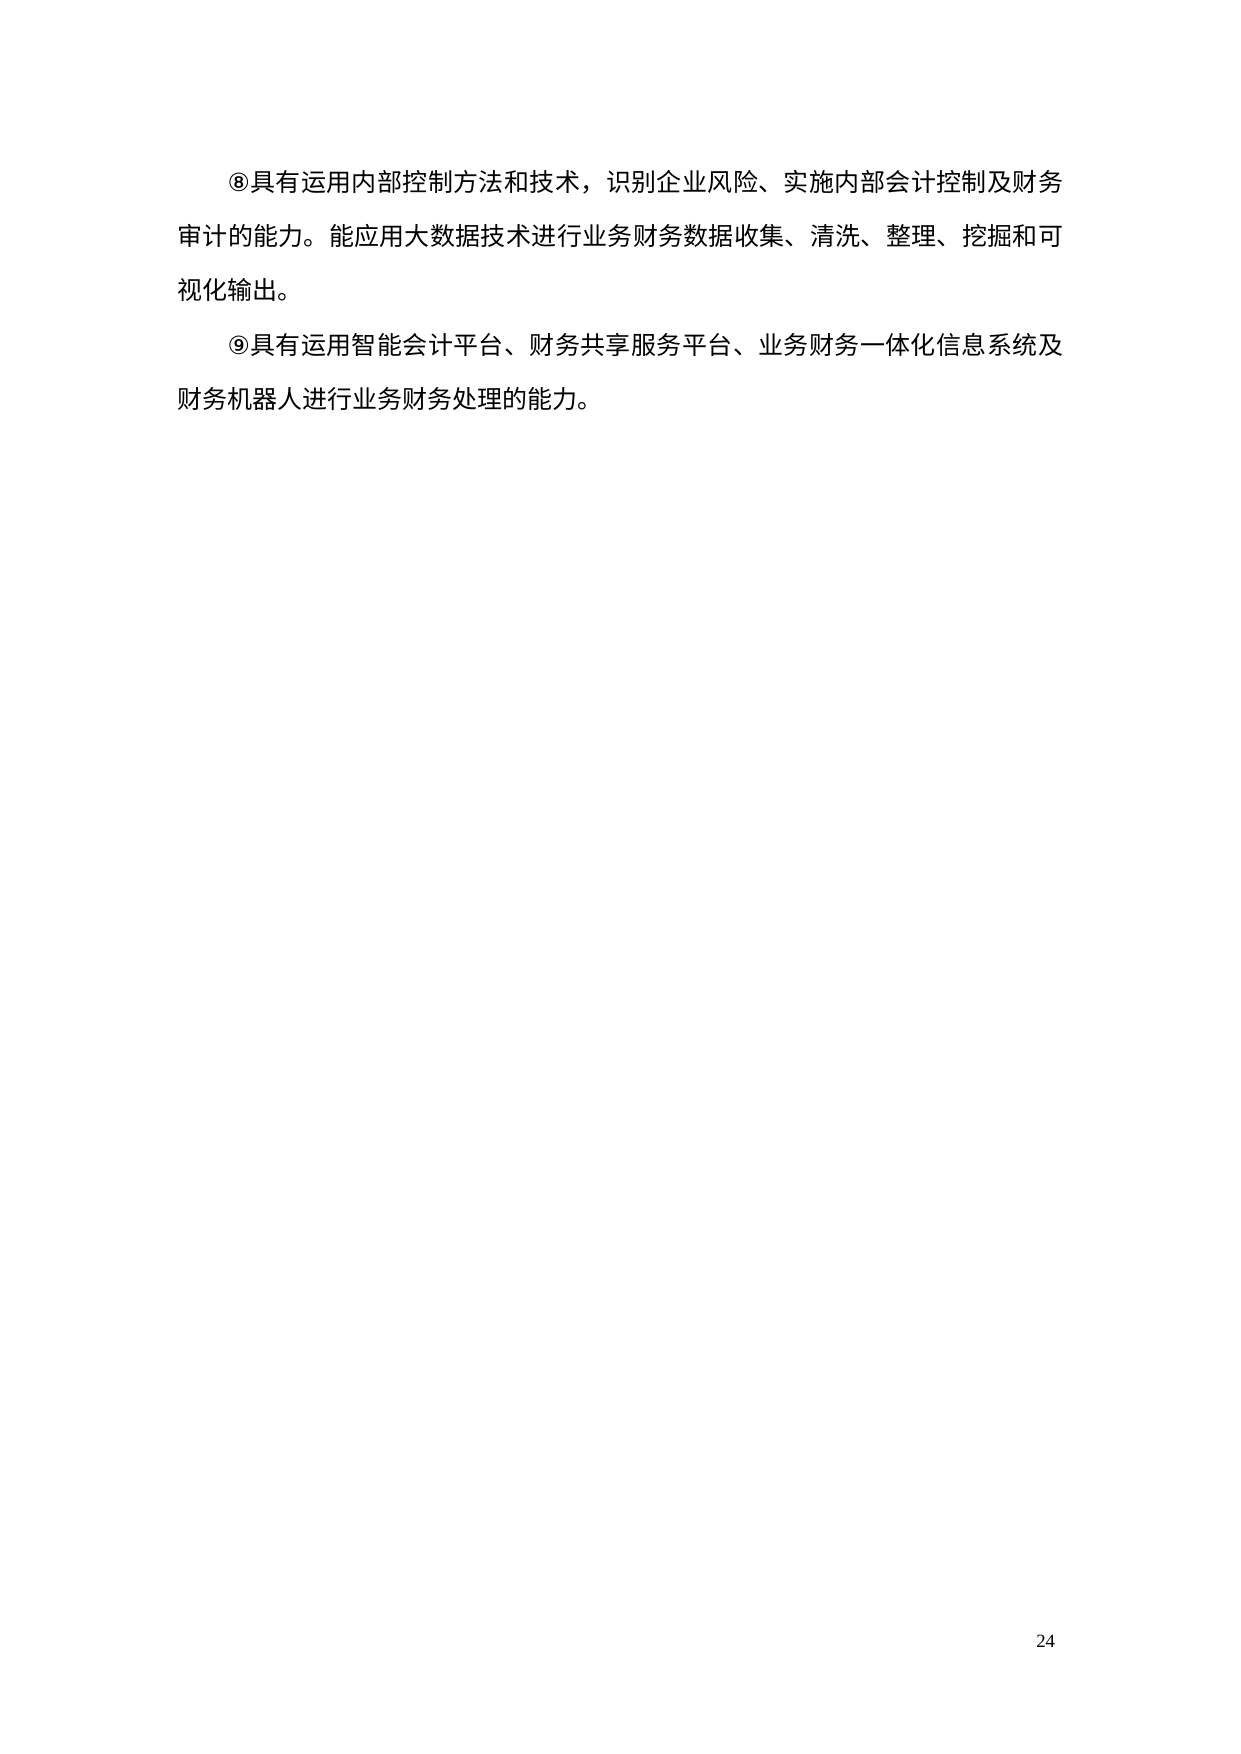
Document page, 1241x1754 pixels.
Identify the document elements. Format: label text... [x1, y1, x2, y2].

text ⑨具有运用智能会计平台、财务共享服务平台、业务财务一体化信息系统及财务机器人进行业务财务处理的能力。 [177, 325, 1063, 416]
text ⑧具有运用内部控制方法和技术，识别企业风险、实施内部会计控制及财务审计的能力。能应用大数据技术进行业务财务数据收集、清洗、整理、挖掘和可视化输出。 [177, 162, 1063, 307]
